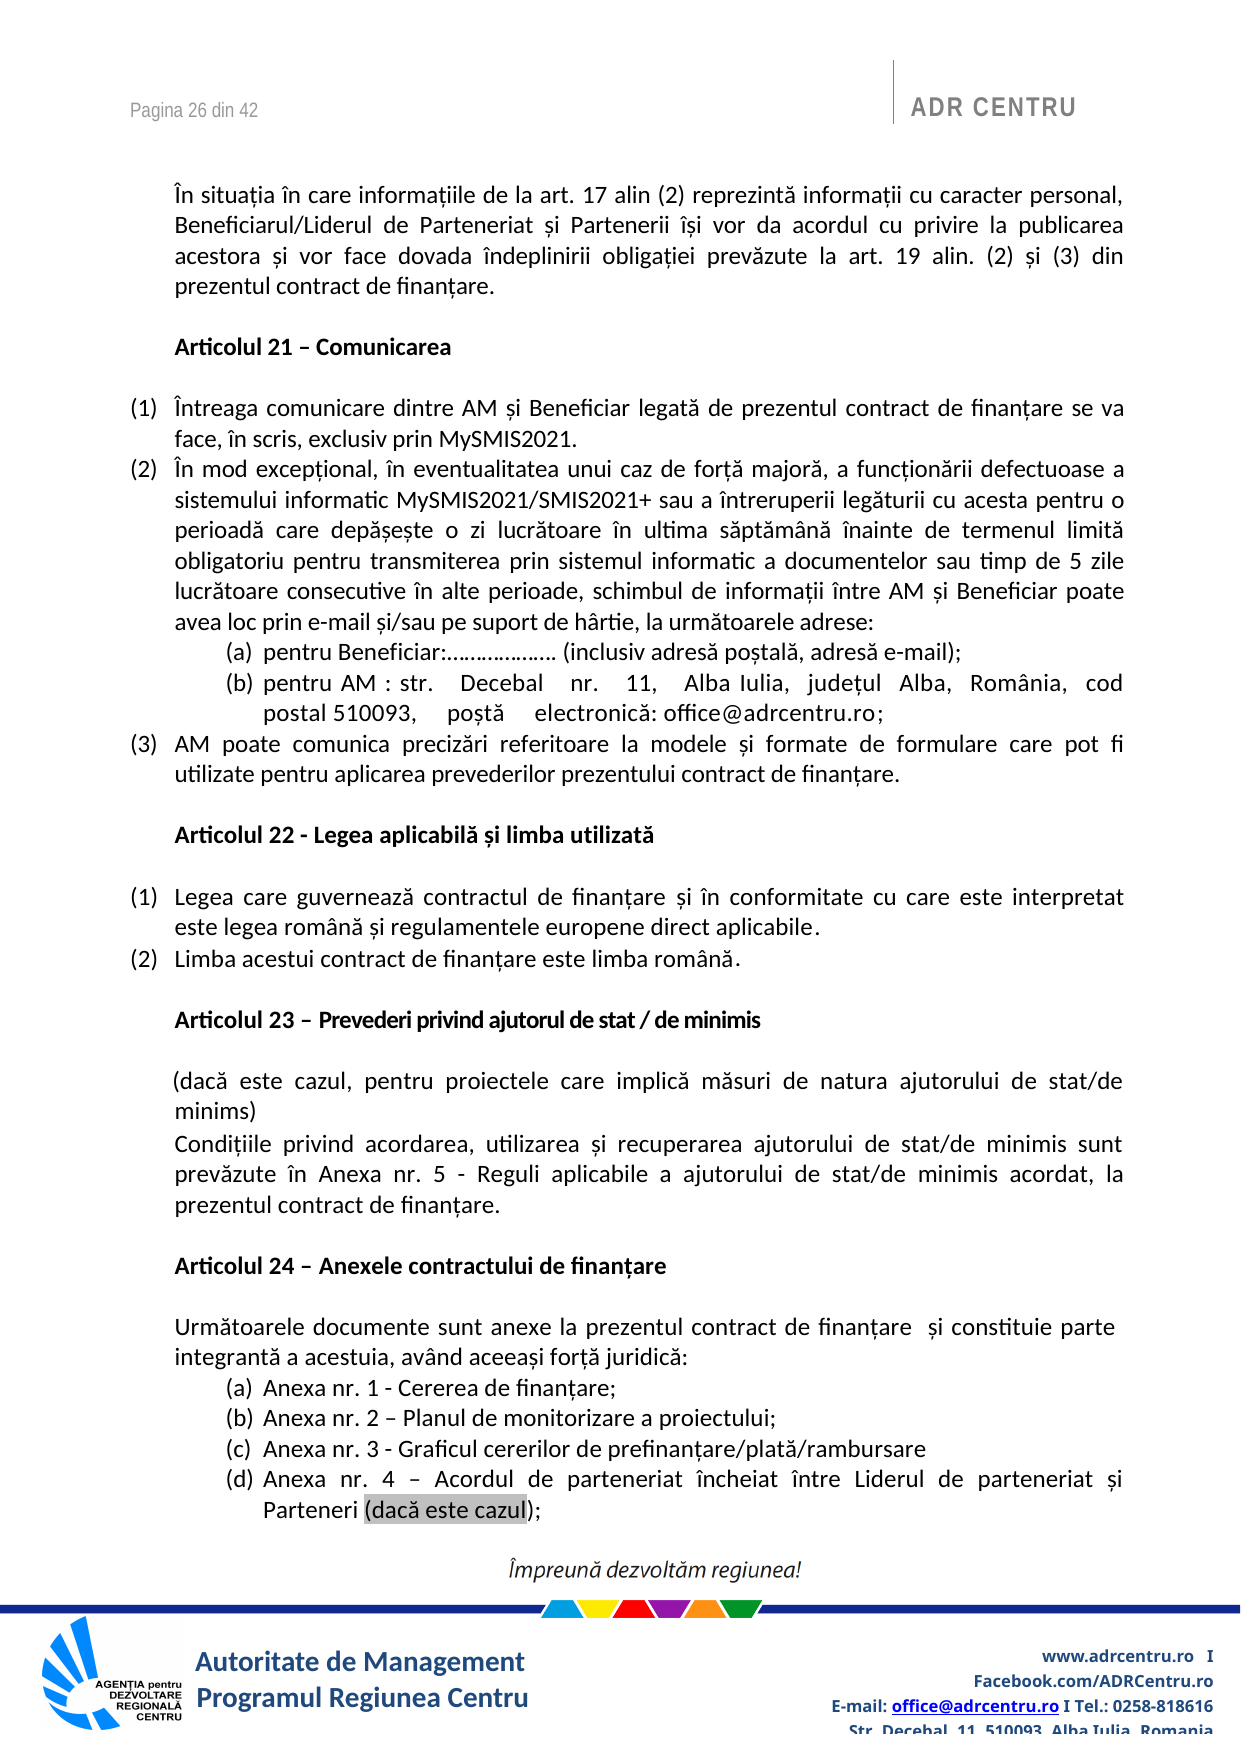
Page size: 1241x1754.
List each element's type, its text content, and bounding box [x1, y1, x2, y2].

list AM poate comunica precizări referitoare la modele și formate de formulare care pot fi utilizate pentru aplicarea prevederilor prezentului contract de finanțare. [130, 728, 1125, 789]
picture [0, 1600, 550, 1730]
text Articolul 23 – Prevederi privind ajutorul de stat / de minimis [174, 1004, 1125, 1034]
list În mod excepțional, în eventualitatea unui caz de forță majoră, a funcționării defectuoase a sistemului informatic MySMIS2021/SMIS2021+ sau a întreruperii legăturii cu acesta pentru o perioadă care depășește o zi lucrătoare în ultima săptămână înainte de termenul limită obligatoriu pentru transmiterea prin sistemul informatic a documentelor sau timp de 5 zile lucrătoare consecutive în alte perioade, schimbul de informații între AM și Beneficiar poate avea loc prin e-mail și/sau pe suport de hârtie, la următoarele adrese: [130, 453, 1125, 637]
list pentru Beneficiar:………………. (inclusiv adresă poștală, adresă e-mail); [225, 637, 1125, 667]
text Articolul 21 – Comunicarea [174, 331, 1125, 362]
text Următoarele documente sunt anexe la prezentul contract de finanțare și constituie parte integrantă a acestuia, având aceeași forță juridică: [174, 1311, 1117, 1372]
text Articolul 24 – Anexele contractului de finanțare [174, 1250, 1125, 1280]
list Anexa nr. 1 - Cererea de finanțare; [225, 1372, 1117, 1402]
list Limba acestui contract de finanțare este limba română. [130, 942, 1125, 973]
list Anexa nr. 3 - Graficul cererilor de prefinanțare/plată/rambursare [225, 1433, 1125, 1463]
list Întreaga comunicare dintre AM și Beneficiar legată de prezentul contract de finanțare se va face, în scris, exclusiv prin MySMIS2021. [130, 392, 1125, 453]
list Anexa nr. 2 – Planul de monitorizare a proiectului; [225, 1402, 1125, 1433]
list Anexa nr. 4 – Acordul de parteneriat încheiat între Liderul de parteneriat și Parteneri (dacă este cazul); [225, 1463, 1125, 1524]
text În situația în care informațiile de la art. 17 alin (2) reprezintă informații cu caracter personal, Beneficiarul/Liderul de Parteneriat și Partenerii își vor da acordul cu privire la publicarea acestora și vor face dovada îndeplinirii obligației prevăzute la art. 19 alin. (2) și (3) din prezentul contract de finanțare. [174, 179, 1125, 301]
picture [574, 1600, 1241, 1618]
text Articolul 22 - Legea aplicabilă şi limba utilizată [174, 820, 1125, 850]
text (dacă este cazul, pentru proiectele care implică măsuri de natura ajutorului de stat/de minims) [172, 1065, 1125, 1126]
picture [495, 1556, 814, 1583]
list pentru AM : str. Decebal nr. 11, Alba Iulia, județul Alba, România, cod postal 510093, poștă electronică: office@adrcentru.ro; [225, 667, 1125, 728]
text Condițiile privind acordarea, utilizarea și recuperarea ajutorului de stat/de minimis sunt prevăzute în Anexa nr. 5 - Reguli aplicabile a ajutorului de stat/de minimis acordat, la prezentul contract de finanțare. [174, 1128, 1125, 1219]
list Legea care guvernează contractul de finanțare şi în conformitate cu care este interpretat este legea română și regulamentele europene direct aplicabile. [130, 881, 1125, 942]
